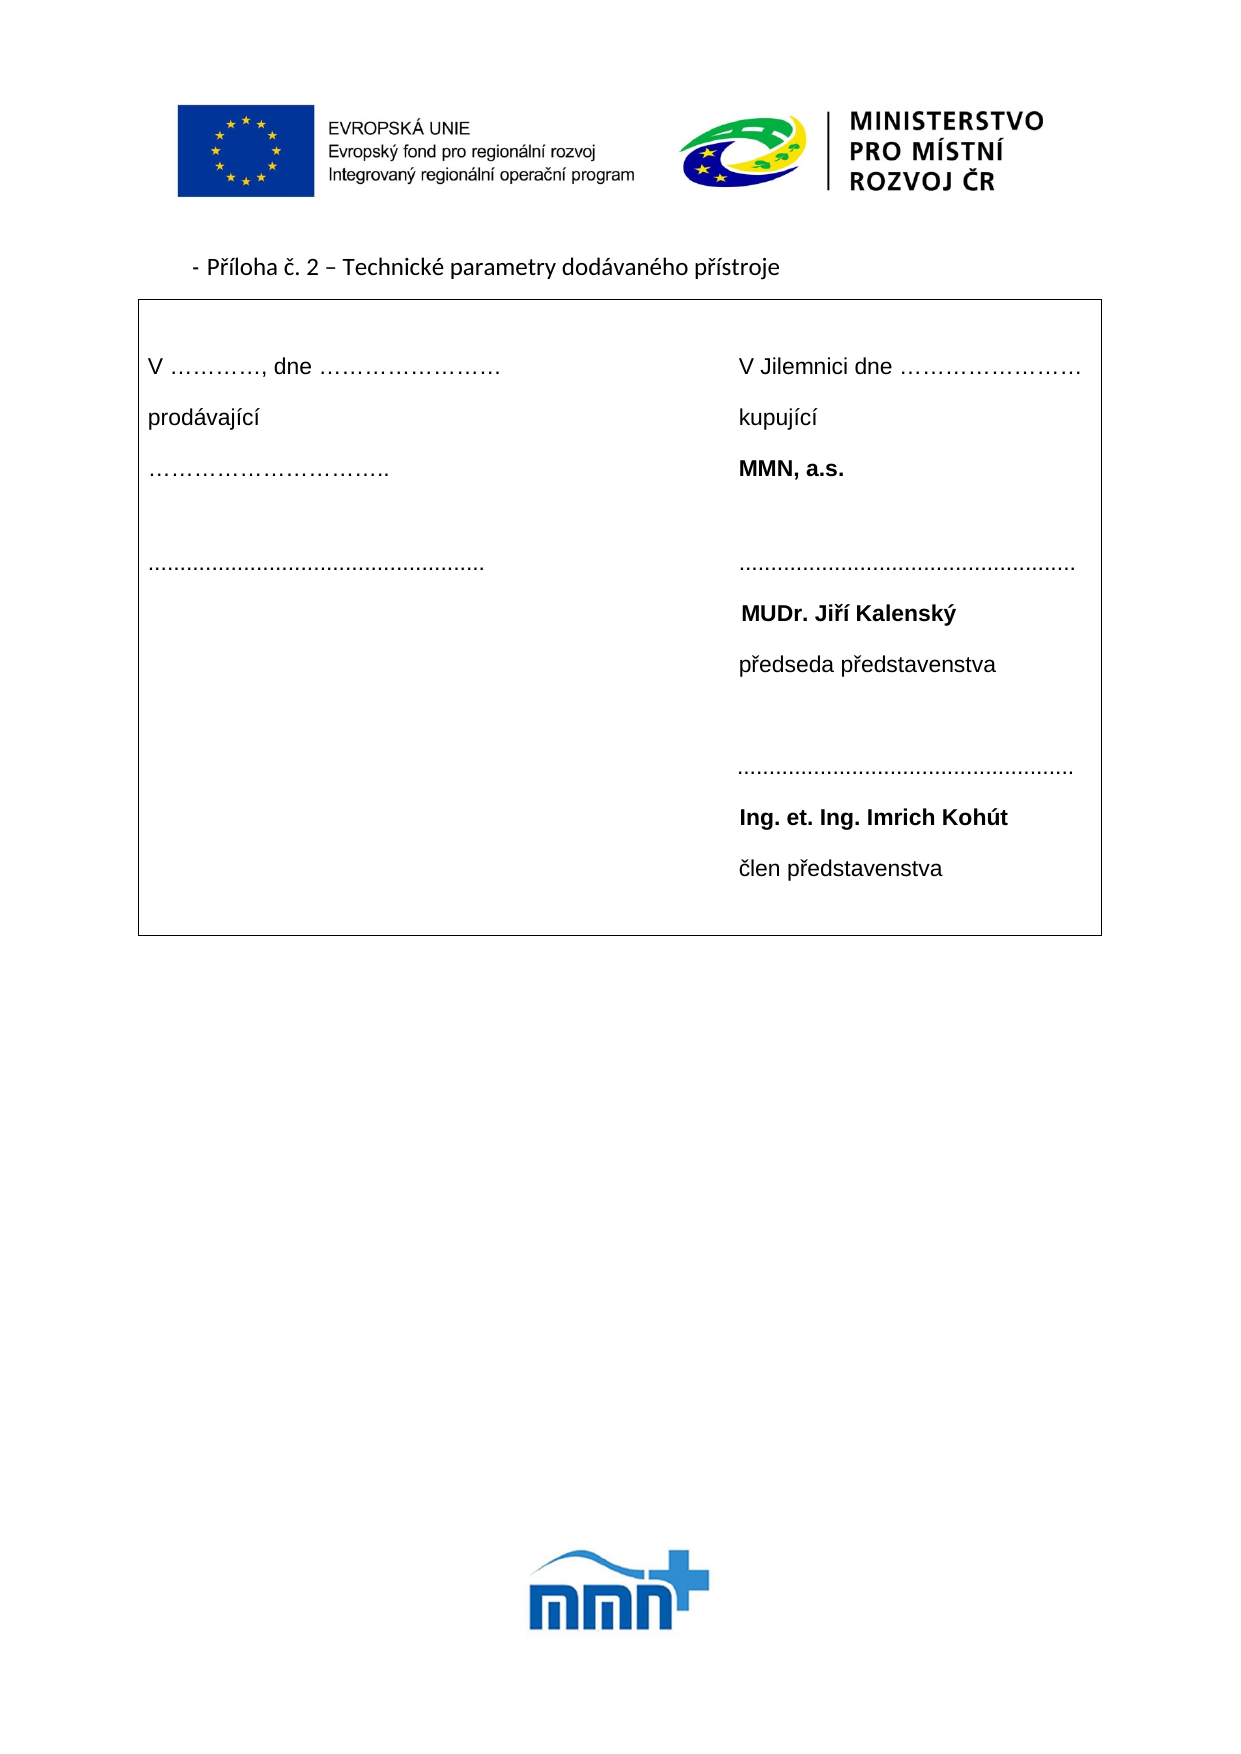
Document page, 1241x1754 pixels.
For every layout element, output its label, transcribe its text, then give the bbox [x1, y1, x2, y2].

text ..................................................... ..................................................... [139, 546, 1101, 576]
text člen představenstva [139, 852, 1101, 882]
text ………………………….. MMN, a.s. [139, 452, 1101, 482]
text MUDr. Jiří Kalenský [139, 597, 1101, 627]
text V …………, dne …………………… V Jilemnici dne …………………… [139, 350, 1101, 379]
text ..................................................... [139, 750, 1101, 780]
text Ing. et. Ing. Imrich Kohút [139, 801, 1101, 831]
text předseda představenstva [139, 648, 1101, 678]
picture [147, 73, 1073, 227]
text prodávající kupující [139, 401, 1101, 431]
list Příloha č. 2 – Technické parametry dodávaného přístroje [192, 252, 1093, 282]
picture [495, 1533, 745, 1656]
